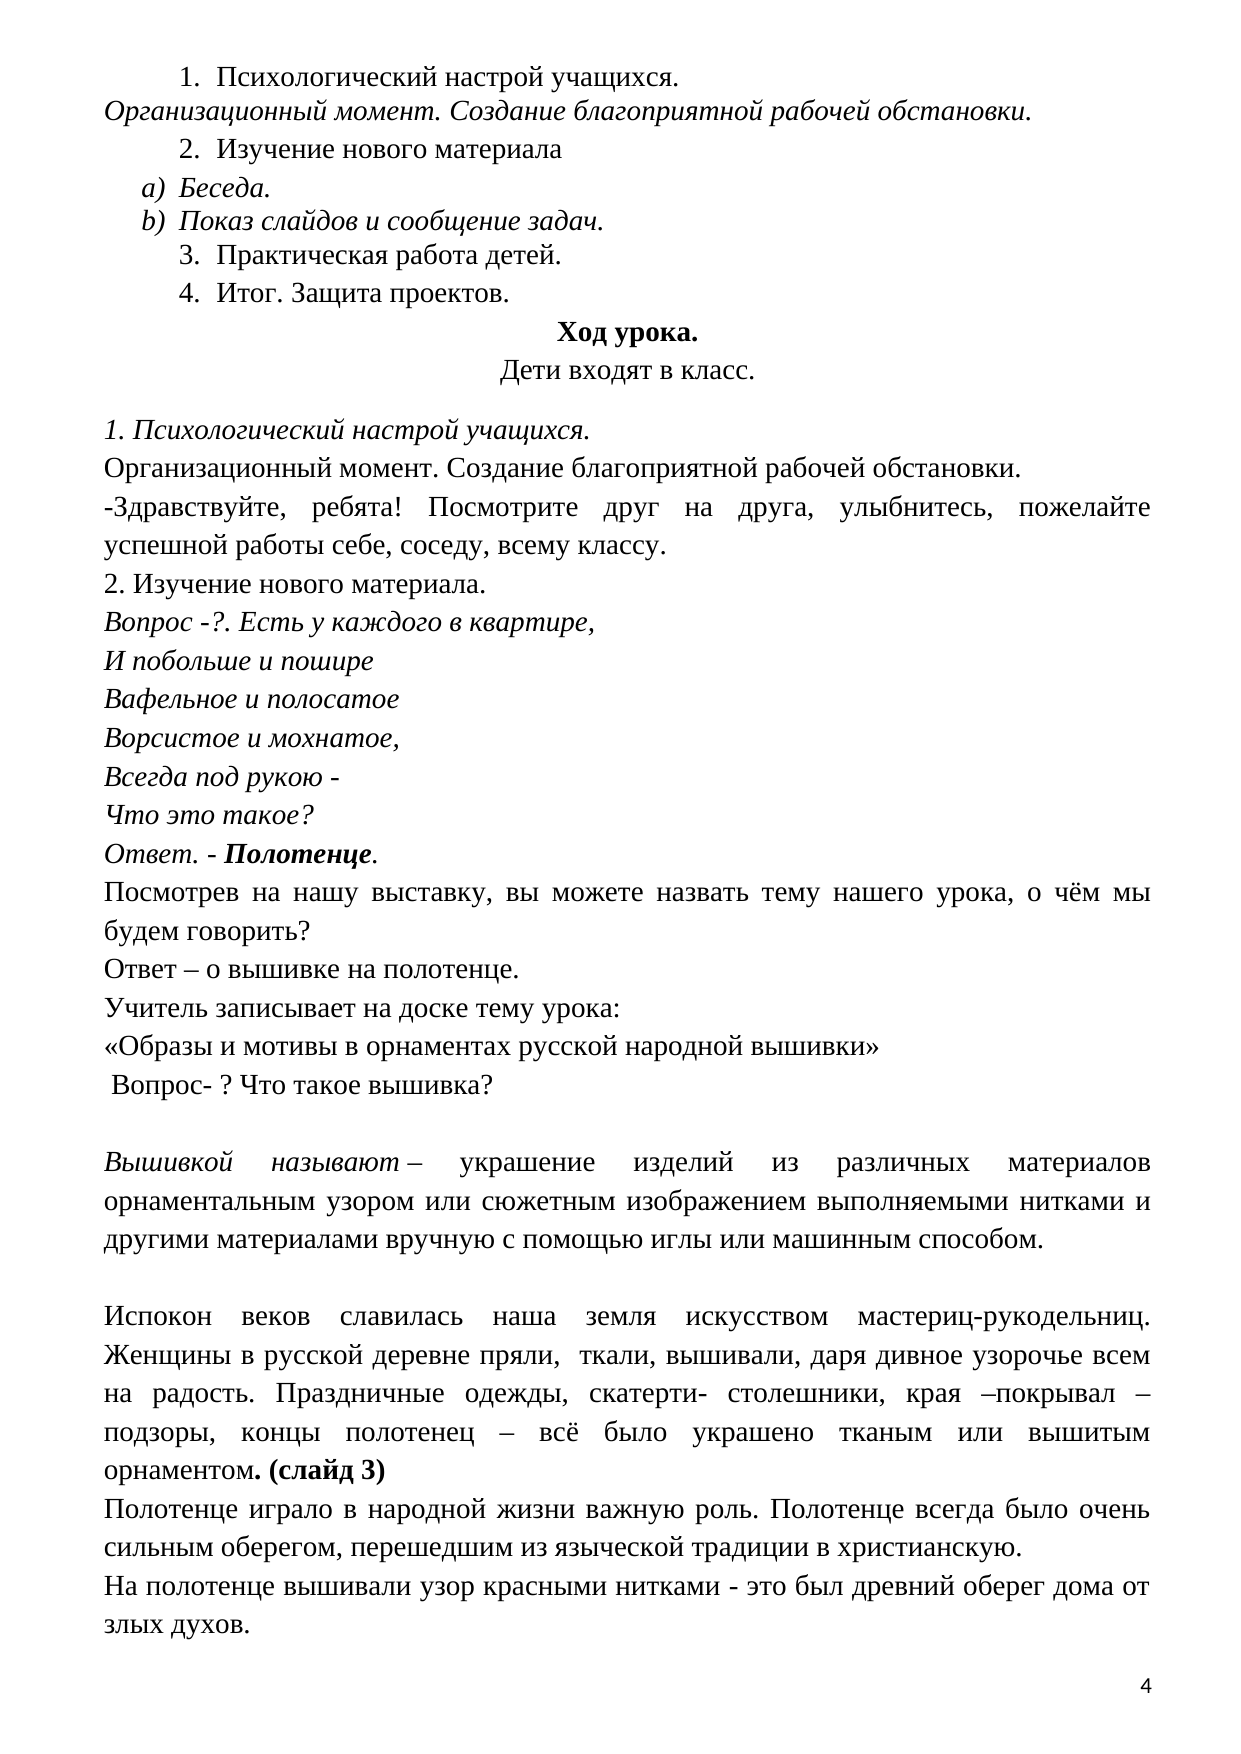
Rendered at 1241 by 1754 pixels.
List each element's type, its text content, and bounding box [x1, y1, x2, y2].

text Учитель записывает на доске тему урока: [103, 990, 1152, 1023]
text Вышивкой называют – украшение изделий из различных материалов орнаментальным узором или сюжетным изображением выполняемыми нитками и другими материалами вручную с помощью иглы или машинным способом. [103, 1144, 1152, 1255]
text «Образы и мотивы в орнаментах русской народной вышивки» [103, 1028, 1152, 1062]
text Ответ – о вышивке на полотенце. [103, 951, 1152, 985]
list Изучение нового материала [178, 131, 1152, 165]
text Что это такое? [103, 797, 1152, 831]
text Ответ. - Полотенце. [103, 836, 1152, 869]
text Ворсистое и мохнатое, [103, 720, 1152, 754]
list Итог. Защита проектов. [178, 275, 1152, 309]
text -Здравствуйте, ребята! Посмотрите друг на друга, улыбнитесь, пожелайте успешной работы себе, соседу, всему классу. [103, 489, 1152, 561]
text 2. Изучение нового материала. [103, 566, 1152, 599]
text Посмотрев на нашу выставку, вы можете назвать тему нашего урока, о чём мы будем говорить? [103, 874, 1152, 946]
text Ход урока. [103, 314, 1152, 347]
text Вопрос -?. Есть у каждого в квартире, [103, 604, 1152, 638]
text Организационный момент. Создание благоприятной рабочей обстановки. [103, 450, 1152, 484]
list Показ слайдов и сообщение задач. [141, 203, 1152, 237]
text 1. Психологический настрой учащихся. [103, 412, 1152, 445]
text Испокон веков славилась наша земля искусством мастериц-рукодельниц. Женщины в русской деревне пряли, ткали, вышивали, даря дивное узорочье всем на радость. Праздничные одежды, скатерти- столешники, края –покрывал – подзоры, концы полотенец – всё было украшено тканым или вышитым орнаментом. (слайд 3) [103, 1298, 1152, 1486]
text И побольше и пошире [103, 643, 1152, 677]
text Полотенце играло в народной жизни важную роль. Полотенце всегда было очень сильным оберегом, перешедшим из языческой традиции в христианскую. [103, 1491, 1152, 1563]
list Беседа. [141, 170, 1152, 203]
text Дети входят в класс. [103, 352, 1152, 386]
text На полотенце вышивали узор красными нитками - это был древний оберег дома от злых духов. [103, 1568, 1152, 1640]
text Всегда под рукою - [103, 759, 1152, 792]
text Вафельное и полосатое [103, 682, 1152, 715]
text Вопрос- ? Что такое вышивка? [103, 1067, 1152, 1101]
list Психологический настрой учащихся. [178, 59, 1152, 93]
list Практическая работа детей. [178, 237, 1152, 270]
text Организационный момент. Создание благоприятной рабочей обстановки. [103, 93, 1152, 126]
